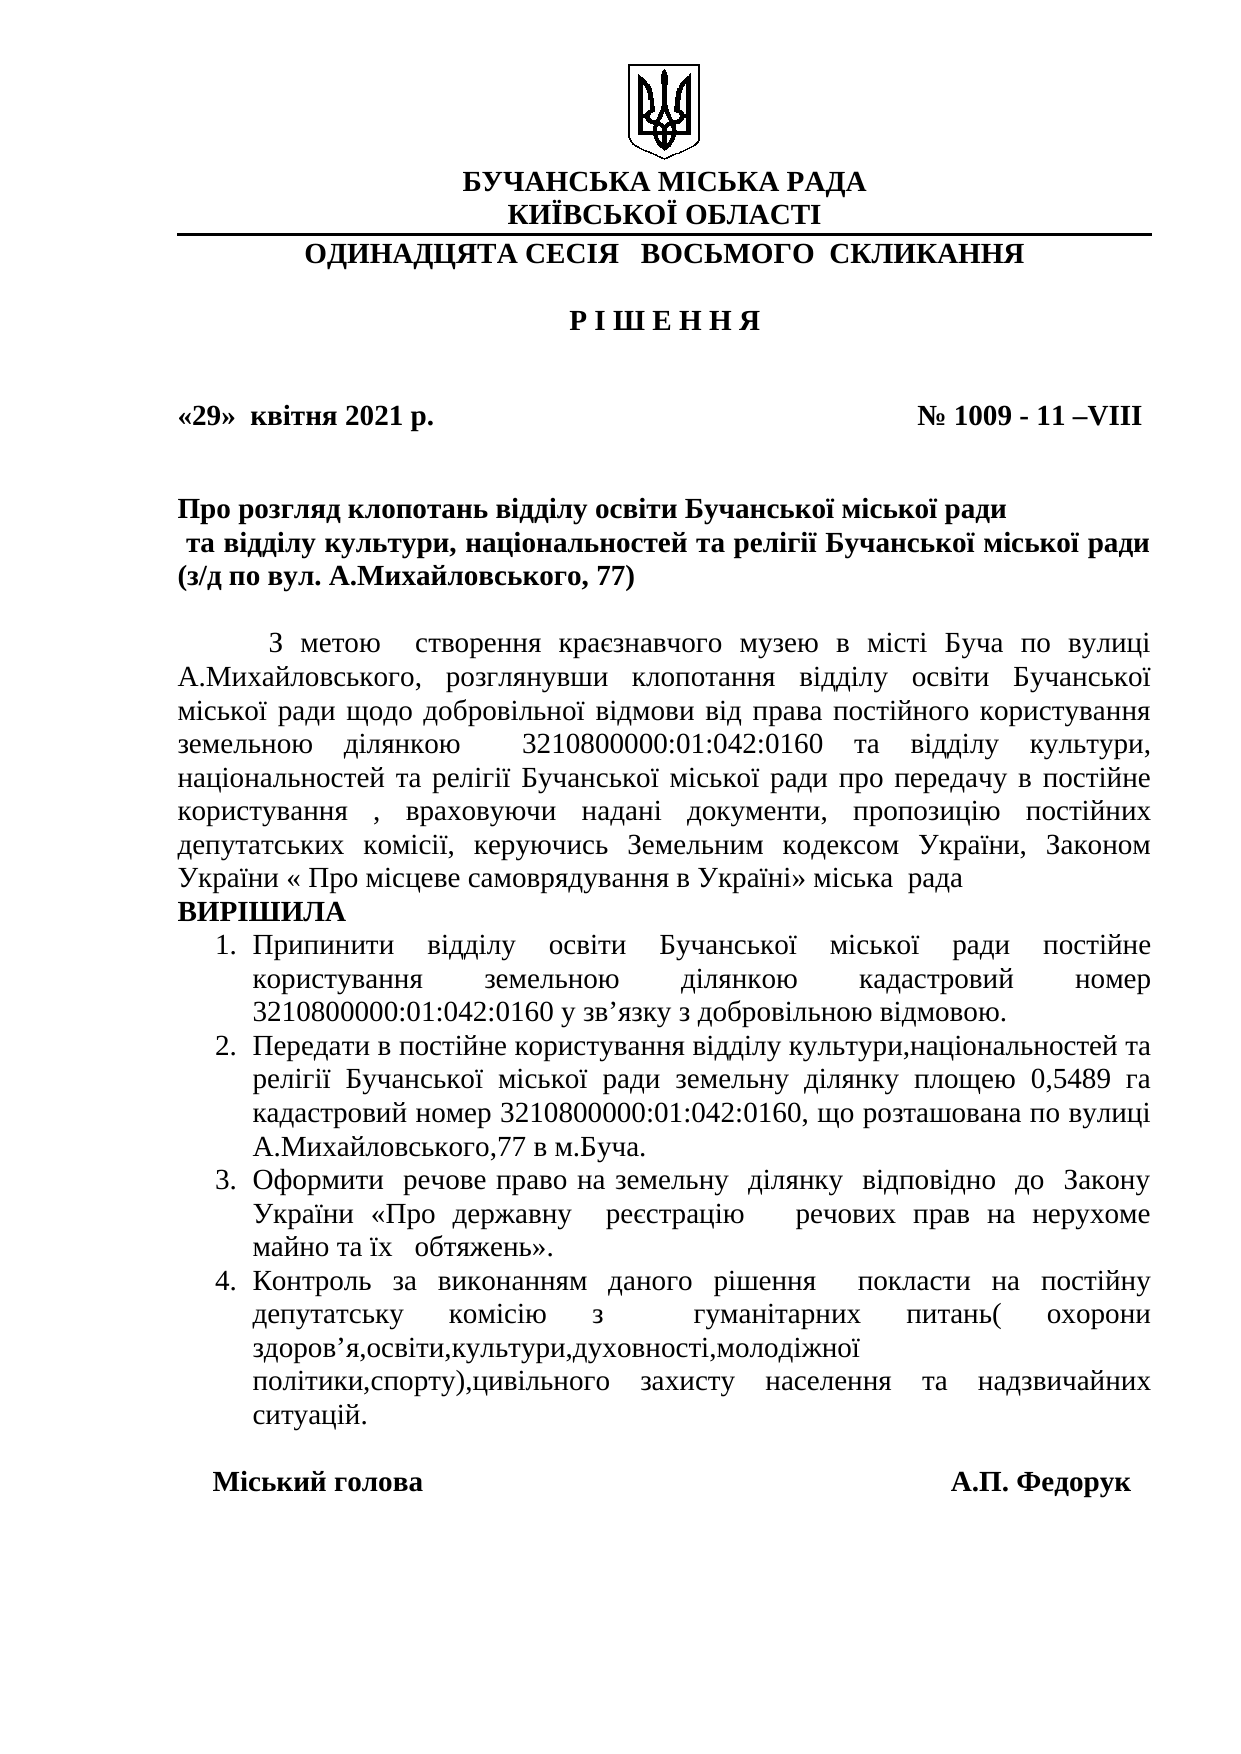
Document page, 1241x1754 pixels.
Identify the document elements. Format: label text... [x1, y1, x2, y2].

text та відділу культури, національностей та релігії Бучанської міської ради (з/д по вул. А.Михайловського, 77) [177, 525, 1152, 592]
text БУЧАНСЬКА МІСЬКА РАДА [177, 164, 1152, 197]
list Припинити відділу освіти Бучанської міської ради постійне користування земельною ділянкою кадастровий номер 3210800000:01:042:0160 у зв’язку з добровільною відмовою. [215, 927, 1152, 1028]
text «29» квітня 2021 р. № 1009 - 11 –VІІІ [177, 398, 1152, 432]
list Контроль за виконанням даного рішення покласти на постійну депутатську комісію з гуманітарних питань( охорони здоров’я,освіти,культури,духовності,молодіжної політики,спорту),цивільного захисту населення та надзвичайних ситуацій. [215, 1263, 1152, 1431]
list Оформити речове право на земельну ділянку відповідно до Закону України «Про державну реєстрацію речових прав на нерухоме майно та їх обтяжень». [215, 1162, 1152, 1263]
text ОДИНАДЦЯТА СЕСІЯ ВОСЬМОГО СКЛИКАННЯ [177, 236, 1152, 269]
text КИЇВСЬКОЇ ОБЛАСТІ [177, 197, 1152, 233]
text Міський голова А.П. Федорук [177, 1464, 1152, 1498]
text З метою створення краєзнавчого музею в місті Буча по вулиці А.Михайловського, розглянувши клопотання відділу освіти Бучанської міської ради щодо добровільної відмови від права постійного користування земельною ділянкою 3210800000:01:042:0160 та відділу культури, національностей та релігії Бучанської міської ради про передачу в постійне користування , враховуючи надані документи, пропозицію постійних депутатських комісії, керуючись Земельним кодексом України, Законом України « Про місцеве самоврядування в Україні» міська рада [177, 626, 1152, 894]
list Передати в постійне користування відділу культури,національностей та релігії Бучанської міської ради земельну ділянку площею 0,5489 га кадастровий номер 3210800000:01:042:0160, що розташована по вулиці А.Михайловського,77 в м.Буча. [215, 1028, 1152, 1162]
text ВИРІШИЛА [177, 894, 1152, 927]
text Р І Ш Е Н Н Я [177, 303, 1152, 337]
text Про розгляд клопотань відділу освіти Бучанської міської ради [177, 491, 1152, 525]
